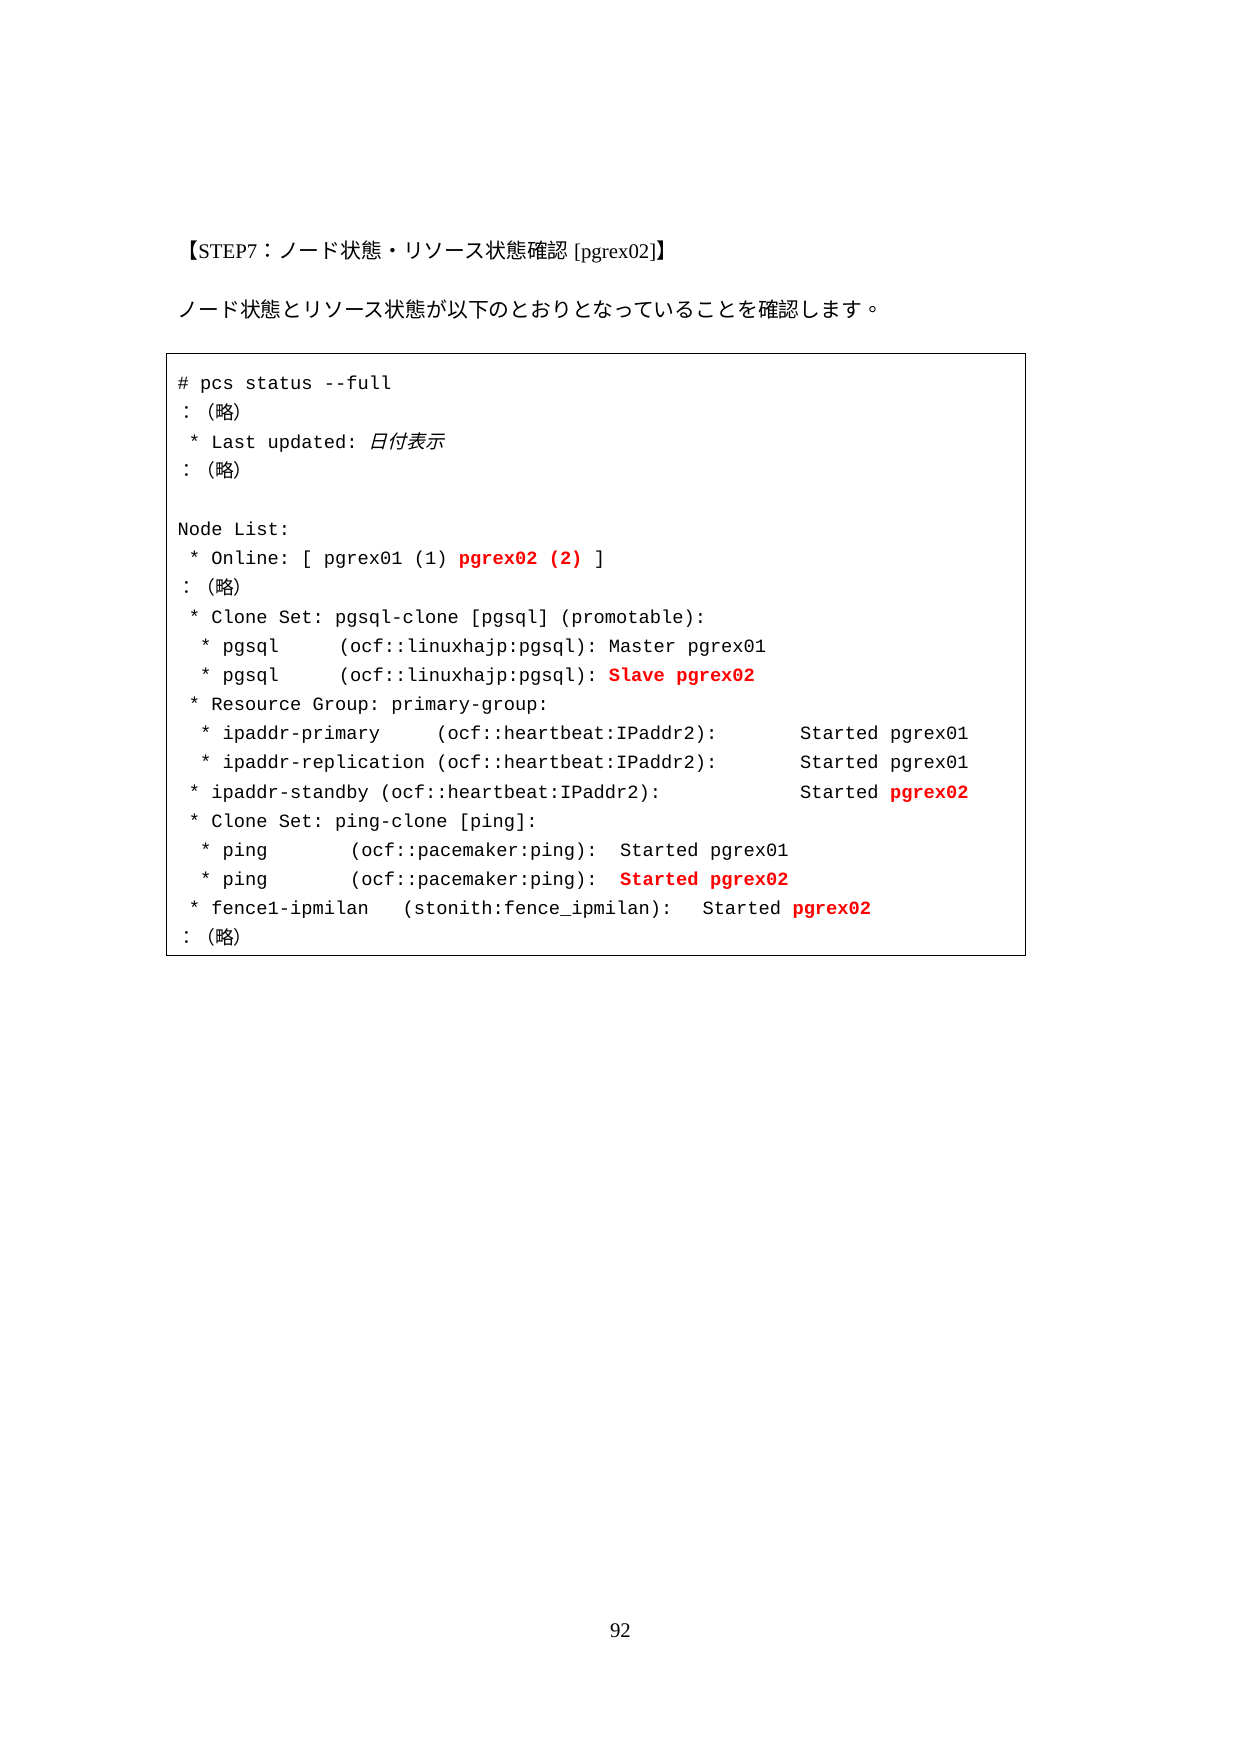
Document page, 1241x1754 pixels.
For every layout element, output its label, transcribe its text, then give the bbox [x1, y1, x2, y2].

table_header # pcs status --full ：（略） * Last updated: 日付表示 ：（略） Node List: * Online: [ pgrex01 (1) pgrex02 (2) ] ：（略） * Clone Set: pgsql-clone [pgsql] (promotable): * pgsql (ocf::linuxhajp:pgsql): Master pgrex01 * pgsql (ocf::linuxhajp:pgsql): Slave pgrex02 * Resource Group: primary-group: * ipaddr-primary (ocf::heartbeat:IPaddr2): Started pgrex01 * ipaddr-replication (ocf::heartbeat:IPaddr2): Started pgrex01 * ipaddr-standby (ocf::heartbeat:IPaddr2): Started pgrex02 * Clone Set: ping-clone [ping]: * ping (ocf::pacemaker:ping): Started pgrex01 * ping (ocf::pacemaker:ping): Started pgrex02 * fence1-ipmilan (stonith:fence_ipmilan): Started pgrex02 ：（略） [167, 354, 1025, 955]
text 【STEP7：ノード状態・リソース状態確認 [pgrex02]】 [177, 236, 1054, 265]
text ノード状態とリソース状態が以下のとおりとなっていることを確認します。 [177, 294, 1054, 323]
